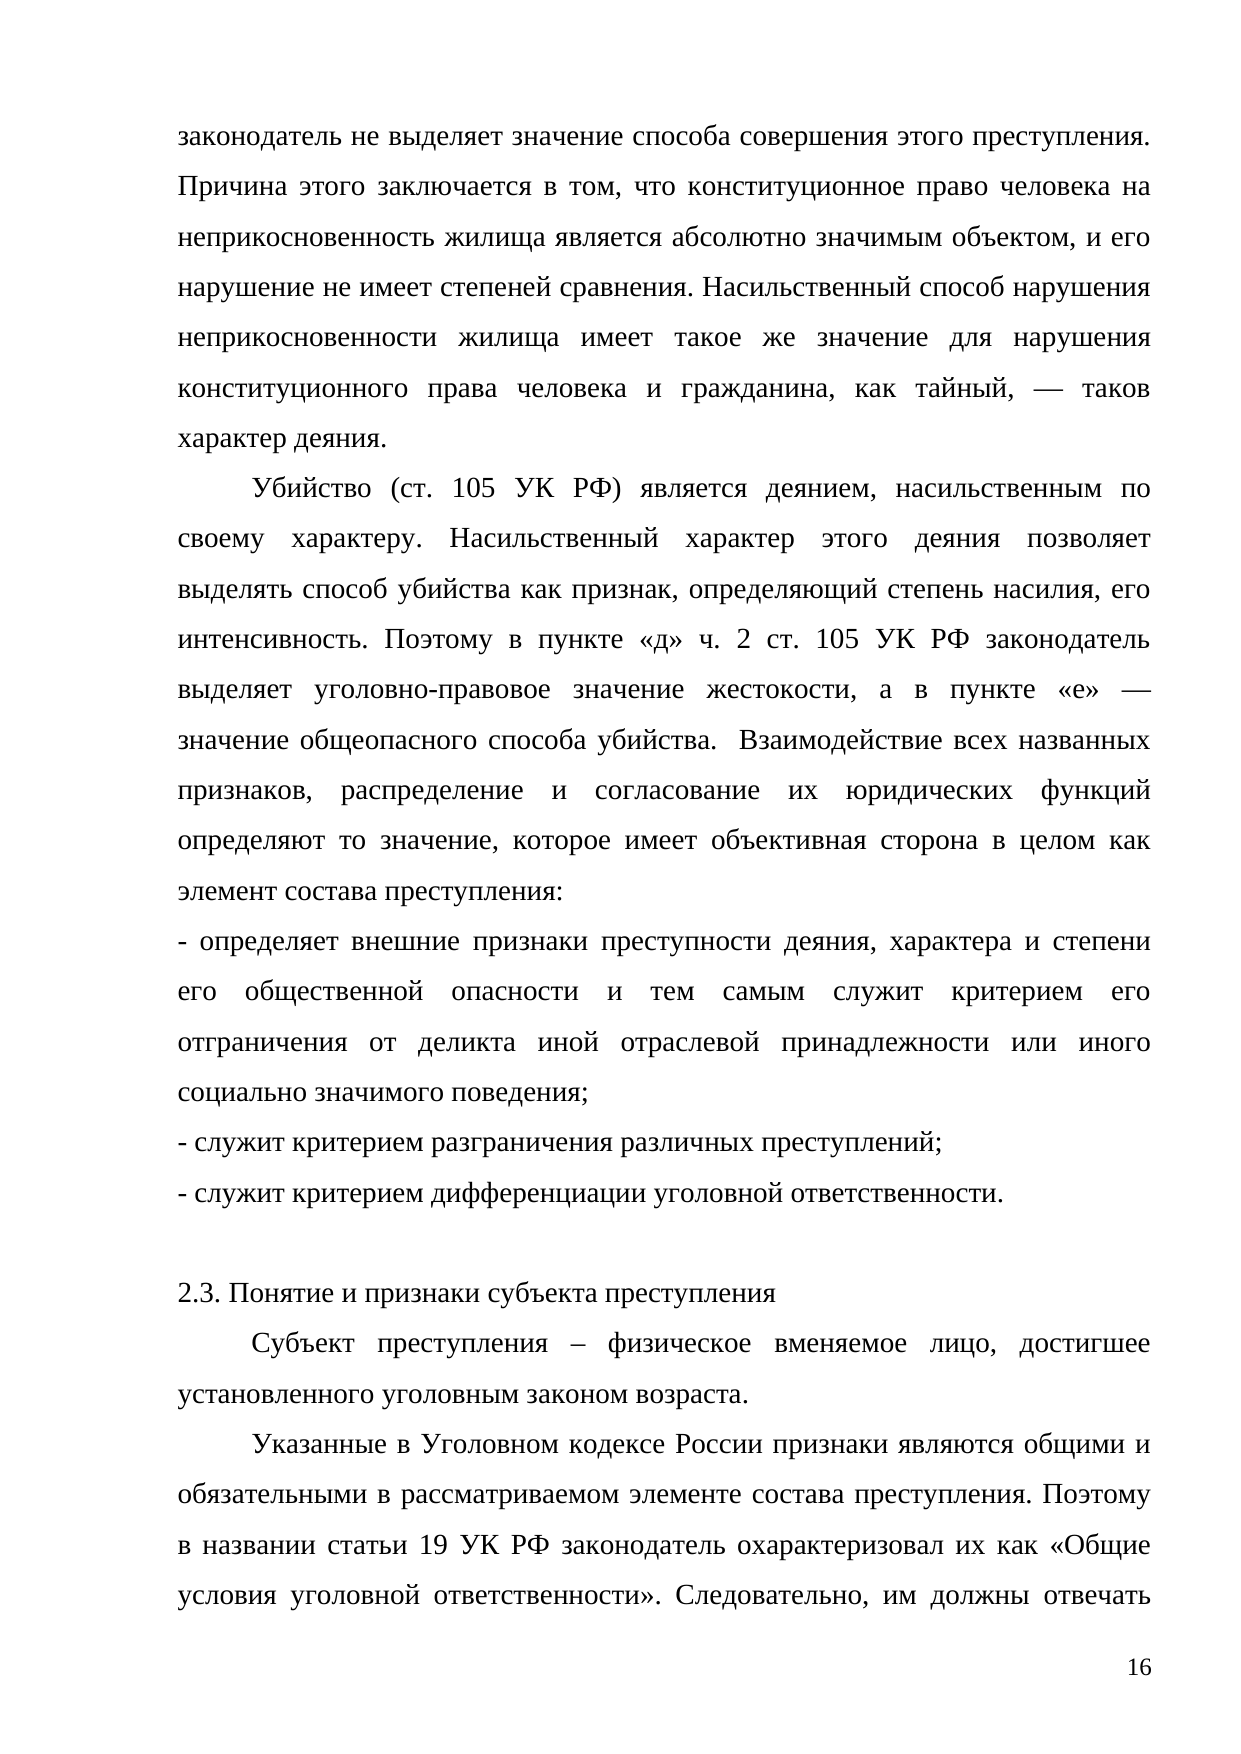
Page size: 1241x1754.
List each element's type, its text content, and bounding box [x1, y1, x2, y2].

text Субъект преступления – физическое вменяемое лицо, достигшее установленного уголовным законом возраста. [177, 1326, 1152, 1409]
text 2.3. Понятие и признаки субъекта преступления [177, 1275, 1152, 1309]
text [177, 118, 1152, 453]
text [177, 1426, 1152, 1611]
text - служит критерием дифференциации уголовной ответственности. [177, 1175, 1152, 1208]
text Убийство (ст. 105 УК РФ) является деянием, насильственным по своему характеру. Насильственный характер этого деяния позволяет выделять способ убийства как признак, определяющий степень насилия, его интенсивность. Поэтому в пункте «д» ч. 2 ст. 105 УК РФ законодатель выделяет уголовно-правовое значение жестокости, а в пункте «е» — значение общеопасного способа убийства. Взаимодействие всех названных признаков, распределение и согласование их юридических функций определяют то значение, которое имеет объективная сторона в целом как элемент состава преступления: [177, 470, 1152, 906]
text - служит критерием разграничения различных преступлений; [177, 1124, 1152, 1158]
text - определяет внешние признаки преступности деяния, характера и степени его общественной опасности и тем самым служит критерием его отграничения от деликта иной отраслевой принадлежности или иного социально значимого поведения; [177, 923, 1152, 1108]
